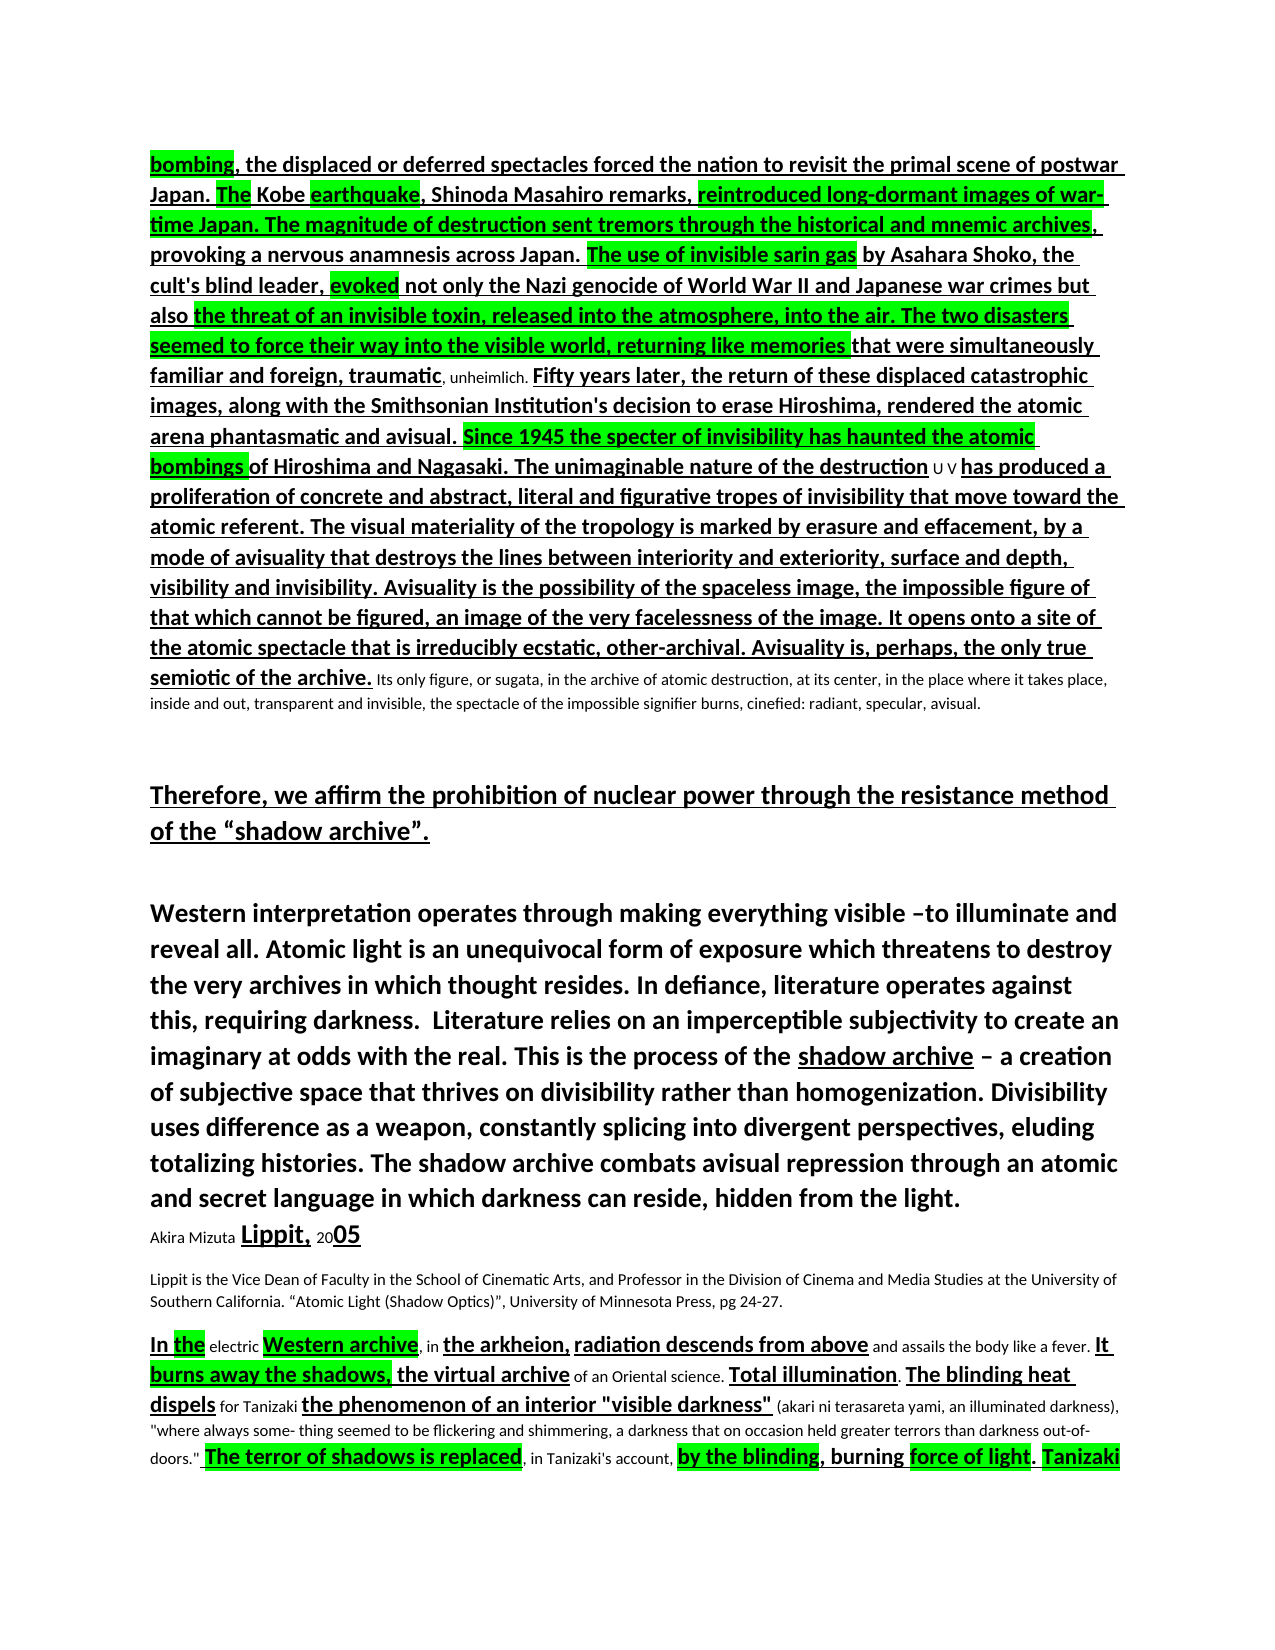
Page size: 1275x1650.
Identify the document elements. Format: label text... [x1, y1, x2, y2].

text Akira Mizuta Lippit, 2005 [150, 1217, 1125, 1250]
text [150, 176, 1125, 506]
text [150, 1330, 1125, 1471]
subtitle Therefore, we affirm the prohibition of nuclear power through the resistance method of the “shadow archive”. [150, 778, 1125, 847]
subtitle Western interpretation operates through making everything visible –to illuminate and reveal all. Atomic light is an unequivocal form of exposure which threatens to destroy the very archives in which thought resides. In defiance, literature operates against this, requiring darkness. Literature relies on an imperceptible subjectivity to create an imaginary at odds with the real. This is the process of the shadow archive – a creation of subjective space that thrives on divisibility rather than homogenization. Divisibility uses difference as a weapon, constantly splicing into divergent perspectives, eluding totalizing histories. The shadow archive combats avisual repression through an atomic and secret language in which darkness can reside, hidden from the light. [150, 897, 1125, 1215]
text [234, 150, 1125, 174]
text Lippit is the Vice Dean of Faculty in the School of Cinematic Arts, and Professor in the Division of Cinema and Media Studies at the University of Southern California. “Atomic Light (Shadow Optics)”, University of Minnesota Press, pg 24-27. [150, 1269, 1125, 1312]
